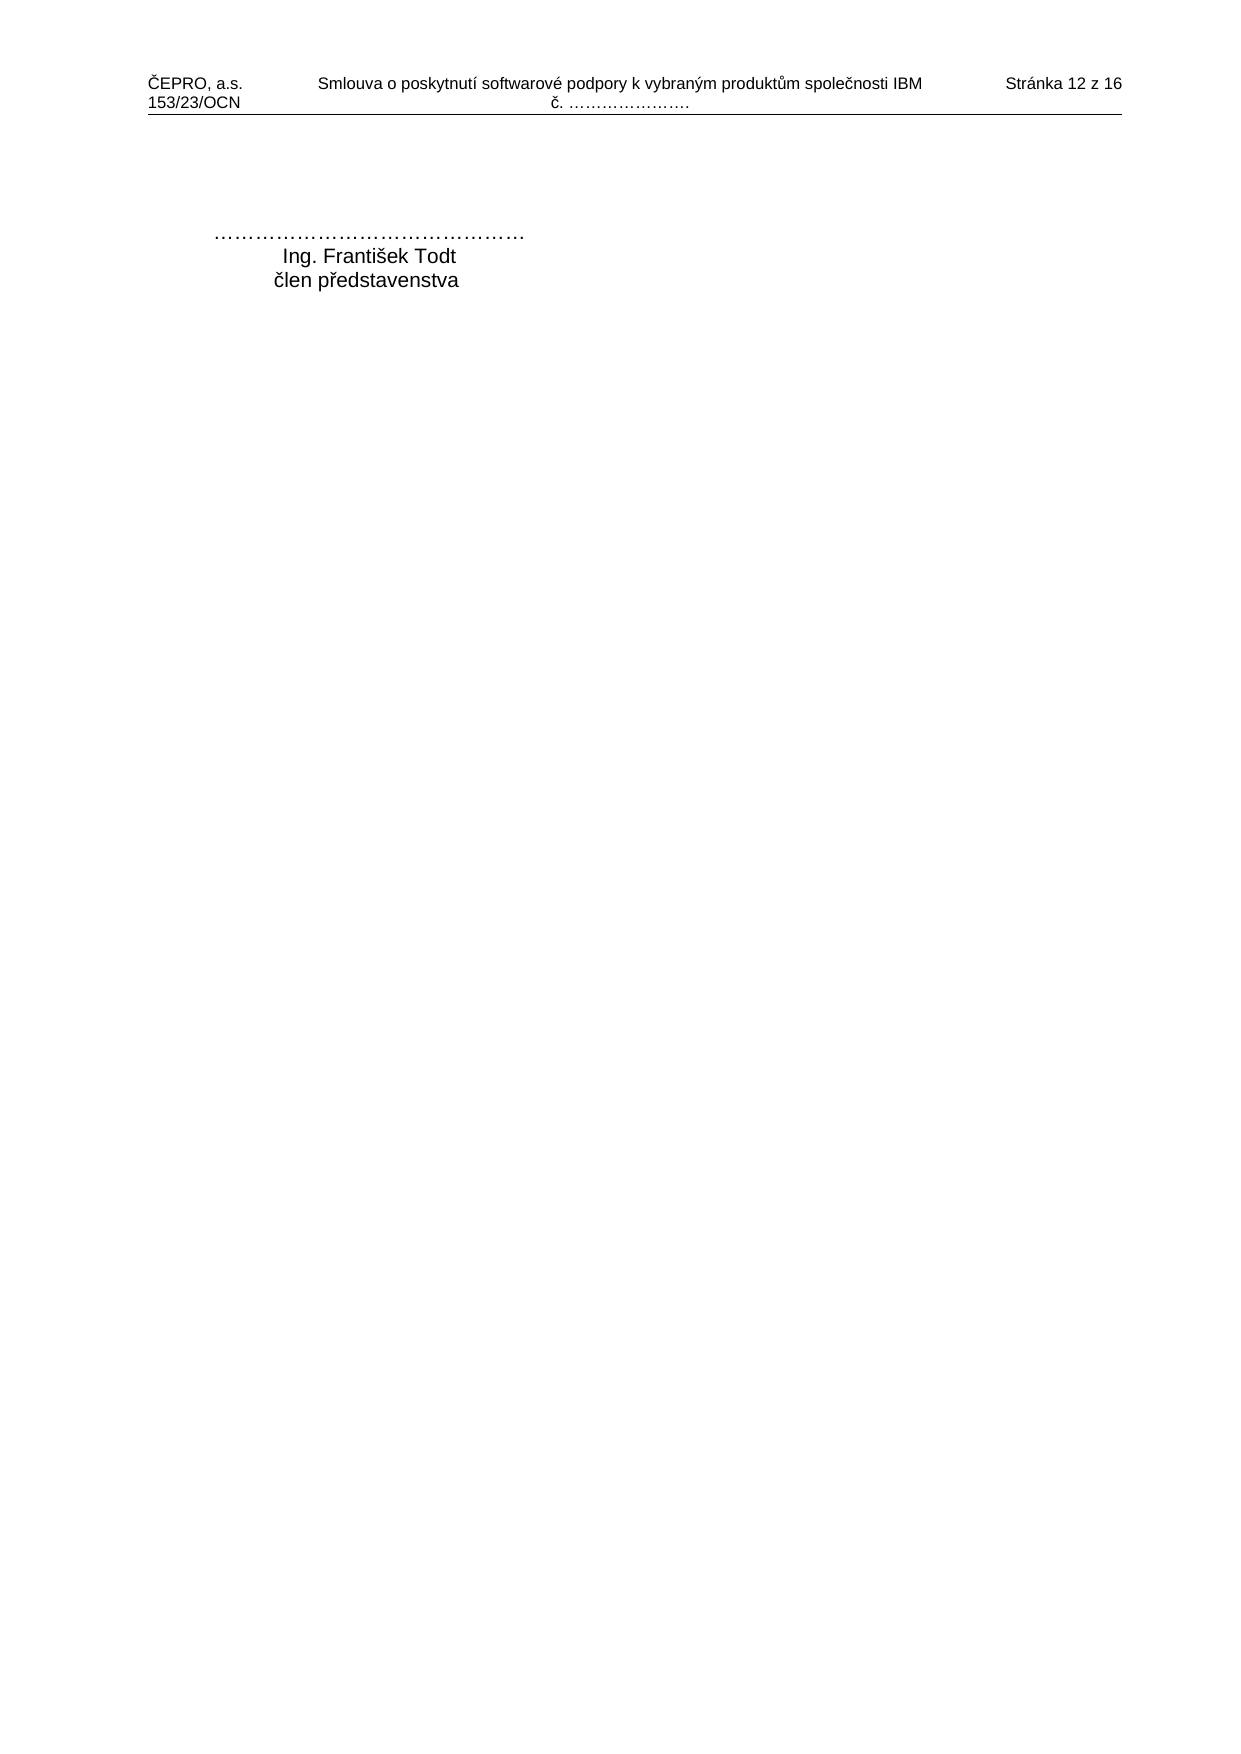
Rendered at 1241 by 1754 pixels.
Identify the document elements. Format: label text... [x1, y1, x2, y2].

text Ing. František Todt [148, 243, 1122, 267]
text ……………………………………… [148, 219, 1122, 243]
text člen představenstva [148, 267, 1122, 291]
